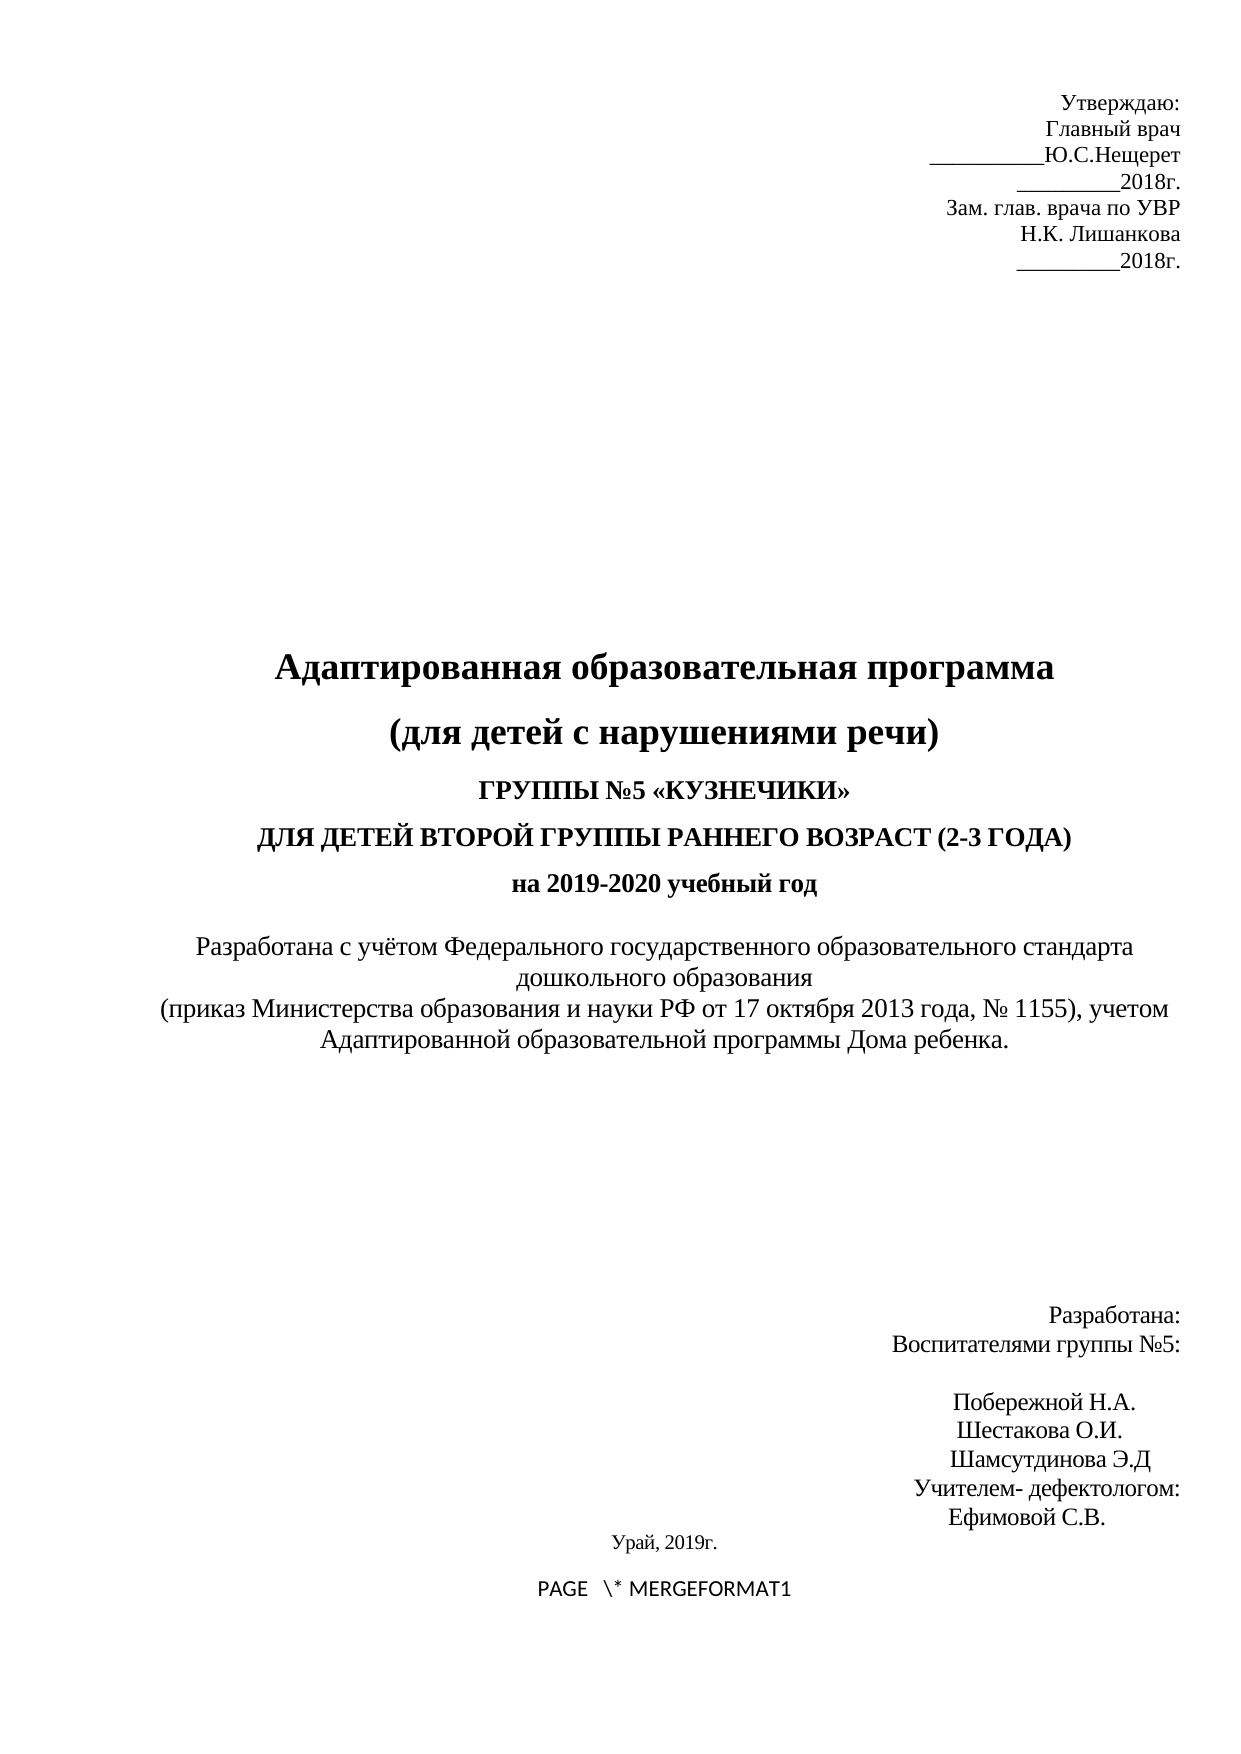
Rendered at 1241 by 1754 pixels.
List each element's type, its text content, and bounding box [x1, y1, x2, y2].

text _________2018г. [148, 247, 1181, 273]
text (приказ Министерства образования и науки РФ от 17 октября 2013 года, № 1155), учетом Адаптированной образовательной программы Дома ребенка. [148, 992, 1181, 1054]
text (для детей с нарушениями речи) [148, 709, 1181, 752]
text Урай, 2019г. [148, 1530, 1181, 1554]
text Ефимовой С.В. [148, 1502, 1181, 1530]
text Разработана: [148, 1300, 1181, 1329]
text на 2019-2020 учебный год [148, 867, 1181, 898]
text Разработана с учётом Федерального государственного образовательного стандарта дошкольного образования [148, 930, 1181, 992]
text _________2018г. [148, 168, 1181, 194]
text Воспитателями группы №5: [148, 1329, 1181, 1358]
text Зам. глав. врача по УВР [148, 194, 1181, 220]
text Н.К. Лишанкова [148, 220, 1181, 247]
text Шамсутдинова Э.Д [148, 1444, 1181, 1473]
text ГРУППЫ №5 «КУЗНЕЧИКИ» [148, 774, 1181, 805]
text Адаптированная образовательная программа [148, 645, 1181, 688]
text Побережной Н.А. [148, 1387, 1181, 1415]
text Шестакова О.И. [148, 1415, 1181, 1444]
text Учителем- дефектологом: [148, 1473, 1181, 1502]
text __________Ю.С.Нещерет [148, 141, 1181, 168]
text ДЛЯ ДЕТЕЙ ВТОРОЙ ГРУППЫ РАННЕГО ВОЗРАСТ (2-3 ГОДА) [148, 821, 1181, 852]
text Утверждаю: [148, 89, 1181, 115]
text Главный врач [148, 115, 1181, 141]
